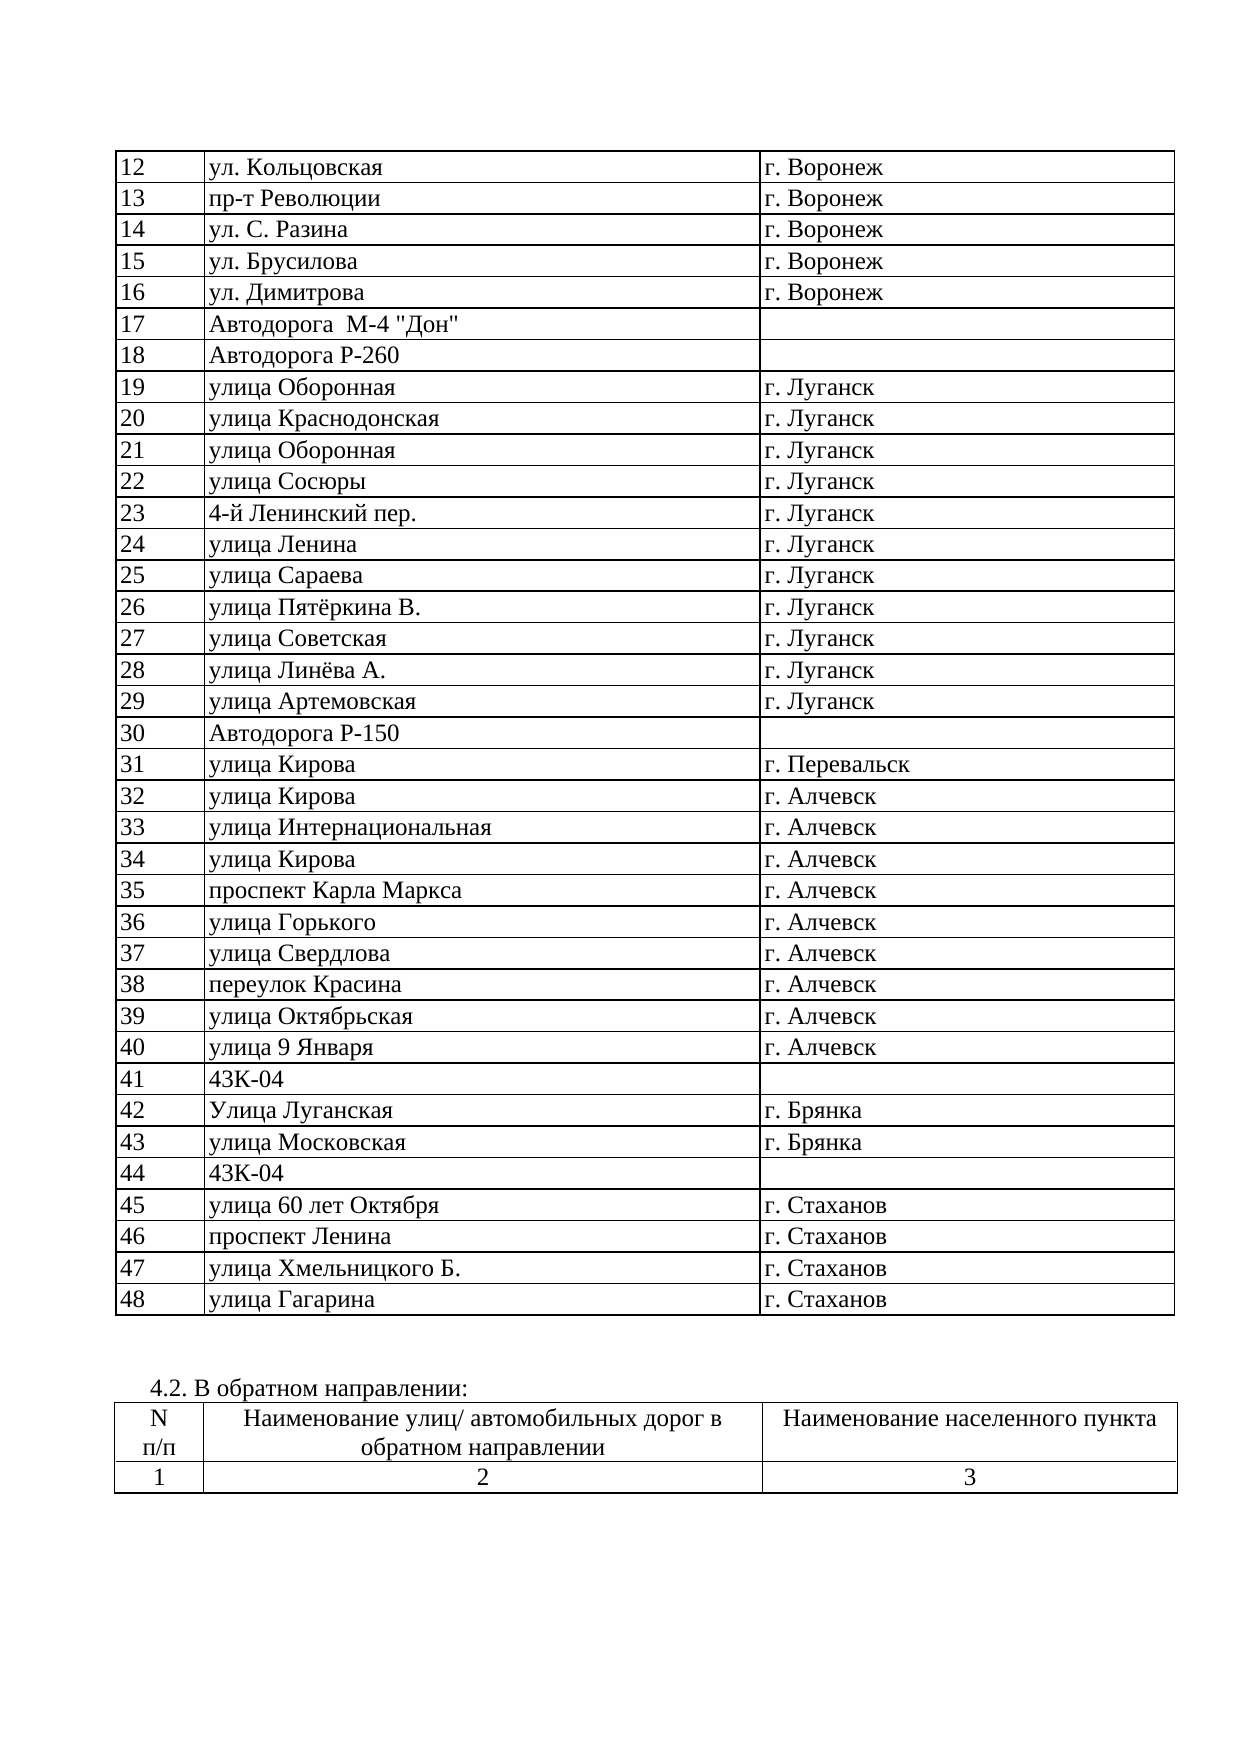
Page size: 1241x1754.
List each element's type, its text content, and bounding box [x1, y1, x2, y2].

table_cell 16 [117, 277, 204, 307]
table_cell проспект Ленина [205, 1221, 759, 1251]
table_cell г. Алчевск [761, 844, 1174, 873]
table_cell 43К-04 [205, 1064, 759, 1094]
table_header Наименование улиц/ автомобильных дорог в обратном направлении [204, 1403, 762, 1461]
table_cell г. Алчевск [761, 970, 1174, 999]
table_cell 25 [117, 561, 204, 590]
table_cell 19 [117, 372, 204, 402]
table_cell Автодорога М-4 "Дон" [205, 309, 759, 339]
table_cell 43 [117, 1127, 204, 1157]
table_cell г. Алчевск [761, 1001, 1174, 1031]
table_cell г. Алчевск [761, 907, 1174, 936]
table_cell г. Воронеж [761, 246, 1174, 276]
table_cell 28 [117, 655, 204, 685]
table_cell г. Стаханов [761, 1221, 1174, 1251]
table_cell [761, 309, 1174, 339]
table_cell г. Воронеж [761, 215, 1174, 244]
table_cell 17 [117, 309, 204, 339]
table_cell 42 [117, 1095, 204, 1125]
table_cell улица Ленина [205, 529, 759, 559]
table_cell г. Воронеж [761, 277, 1174, 307]
table_cell 30 [117, 718, 204, 748]
table_cell улица 9 Января [205, 1032, 759, 1062]
table_cell улица Краснодонская [205, 403, 759, 433]
table_cell ул. С. Разина [205, 215, 759, 244]
table_cell [761, 718, 1174, 748]
table_cell 48 [117, 1284, 204, 1314]
table_cell улица Линёва А. [205, 655, 759, 685]
table_cell 32 [117, 781, 204, 811]
table_cell г. Алчевск [761, 875, 1174, 905]
table_cell 36 [117, 907, 204, 936]
table_cell г. Алчевск [761, 938, 1174, 968]
table_cell 39 [117, 1001, 204, 1031]
table_cell г. Стаханов [761, 1190, 1174, 1219]
table_cell 43К-04 [205, 1158, 759, 1188]
table_cell г. Луганск [761, 655, 1174, 685]
table_cell 15 [117, 246, 204, 276]
table_cell 21 [117, 435, 204, 464]
table_cell 1 [115, 1462, 203, 1492]
table_cell улица Октябрьская [205, 1001, 759, 1031]
table_cell 23 [117, 498, 204, 527]
table_cell г. Брянка [761, 1095, 1174, 1125]
table_cell 18 [117, 340, 204, 370]
table_cell [761, 340, 1174, 370]
table_cell 29 [117, 686, 204, 716]
table_cell улица Советская [205, 623, 759, 653]
table_cell г. Луганск [761, 623, 1174, 653]
table_cell проспект Карла Маркса [205, 875, 759, 905]
table_cell г. Стаханов [761, 1284, 1174, 1314]
table_cell Автодорога Р-260 [205, 340, 759, 370]
table_cell г. Алчевск [761, 812, 1174, 842]
table_cell 12 [117, 152, 204, 181]
table_cell 45 [117, 1190, 204, 1219]
table_cell [761, 1064, 1174, 1094]
table_cell 40 [117, 1032, 204, 1062]
table_cell улица Оборонная [205, 372, 759, 402]
table_cell 4-й Ленинский пер. [205, 498, 759, 527]
table_cell улица Интернациональная [205, 812, 759, 842]
table_cell 31 [117, 749, 204, 779]
table_cell 20 [117, 403, 204, 433]
table_cell г. Луганск [761, 592, 1174, 622]
table_cell Улица Луганская [205, 1095, 759, 1125]
table_cell улица Московская [205, 1127, 759, 1157]
table_cell 35 [117, 875, 204, 905]
table_cell улица Кирова [205, 844, 759, 873]
table_cell 22 [117, 466, 204, 496]
table_cell 44 [117, 1158, 204, 1188]
table_cell г. Луганск [761, 403, 1174, 433]
table_cell улица Кирова [205, 749, 759, 779]
table_cell г. Луганск [761, 529, 1174, 559]
table_cell г. Воронеж [761, 183, 1174, 213]
table_cell г. Луганск [761, 372, 1174, 402]
table_cell 41 [117, 1064, 204, 1094]
table_cell 33 [117, 812, 204, 842]
table_cell г. Брянка [761, 1127, 1174, 1157]
table_cell 3 [763, 1461, 1177, 1492]
table_cell улица Сараева [205, 561, 759, 590]
table_header N п/п [115, 1403, 203, 1461]
table_cell г. Воронеж [761, 152, 1174, 181]
table_cell Автодорога Р-150 [205, 718, 759, 748]
table_cell [761, 1158, 1174, 1188]
table_cell улица Кирова [205, 781, 759, 811]
table_cell улица Гагарина [205, 1284, 759, 1314]
table_cell улица Горького [205, 907, 759, 936]
table_cell г. Стаханов [761, 1253, 1174, 1282]
table_cell 34 [117, 844, 204, 873]
table_cell 27 [117, 623, 204, 653]
table_cell 38 [117, 970, 204, 999]
table_cell улица Артемовская [205, 686, 759, 716]
table_cell улица 60 лет Октября [205, 1190, 759, 1219]
table_cell г. Луганск [761, 686, 1174, 716]
table_cell 2 [204, 1462, 762, 1492]
table_cell переулок Красина [205, 970, 759, 999]
table_cell ул. Кольцовская [205, 152, 759, 181]
table_cell г. Перевальск [761, 749, 1174, 779]
table_cell г. Алчевск [761, 781, 1174, 811]
table_cell 24 [117, 529, 204, 559]
table_cell улица Сосюры [205, 466, 759, 496]
table_cell улица Свердлова [205, 938, 759, 968]
table_cell 13 [117, 183, 204, 213]
text 4.2. В обратном направлении: [150, 1373, 1090, 1402]
table_cell 37 [117, 938, 204, 968]
table_cell улица Оборонная [205, 435, 759, 464]
table_cell пр-т Революции [205, 183, 759, 213]
table_cell улица Хмельницкого Б. [205, 1253, 759, 1282]
table_cell 47 [117, 1253, 204, 1282]
table_cell 14 [117, 215, 204, 244]
table_cell улица Пятёркина В. [205, 592, 759, 622]
table_cell г. Луганск [761, 466, 1174, 496]
table_cell г. Луганск [761, 561, 1174, 590]
table_cell г. Луганск [761, 498, 1174, 527]
table_header Наименование населенного пункта [763, 1403, 1177, 1461]
table_cell ул. Димитрова [205, 277, 759, 307]
table_cell 46 [117, 1221, 204, 1251]
table_cell г. Алчевск [761, 1032, 1174, 1062]
table_cell ул. Брусилова [205, 246, 759, 276]
table_cell г. Луганск [761, 435, 1174, 464]
table_cell 26 [117, 592, 204, 622]
